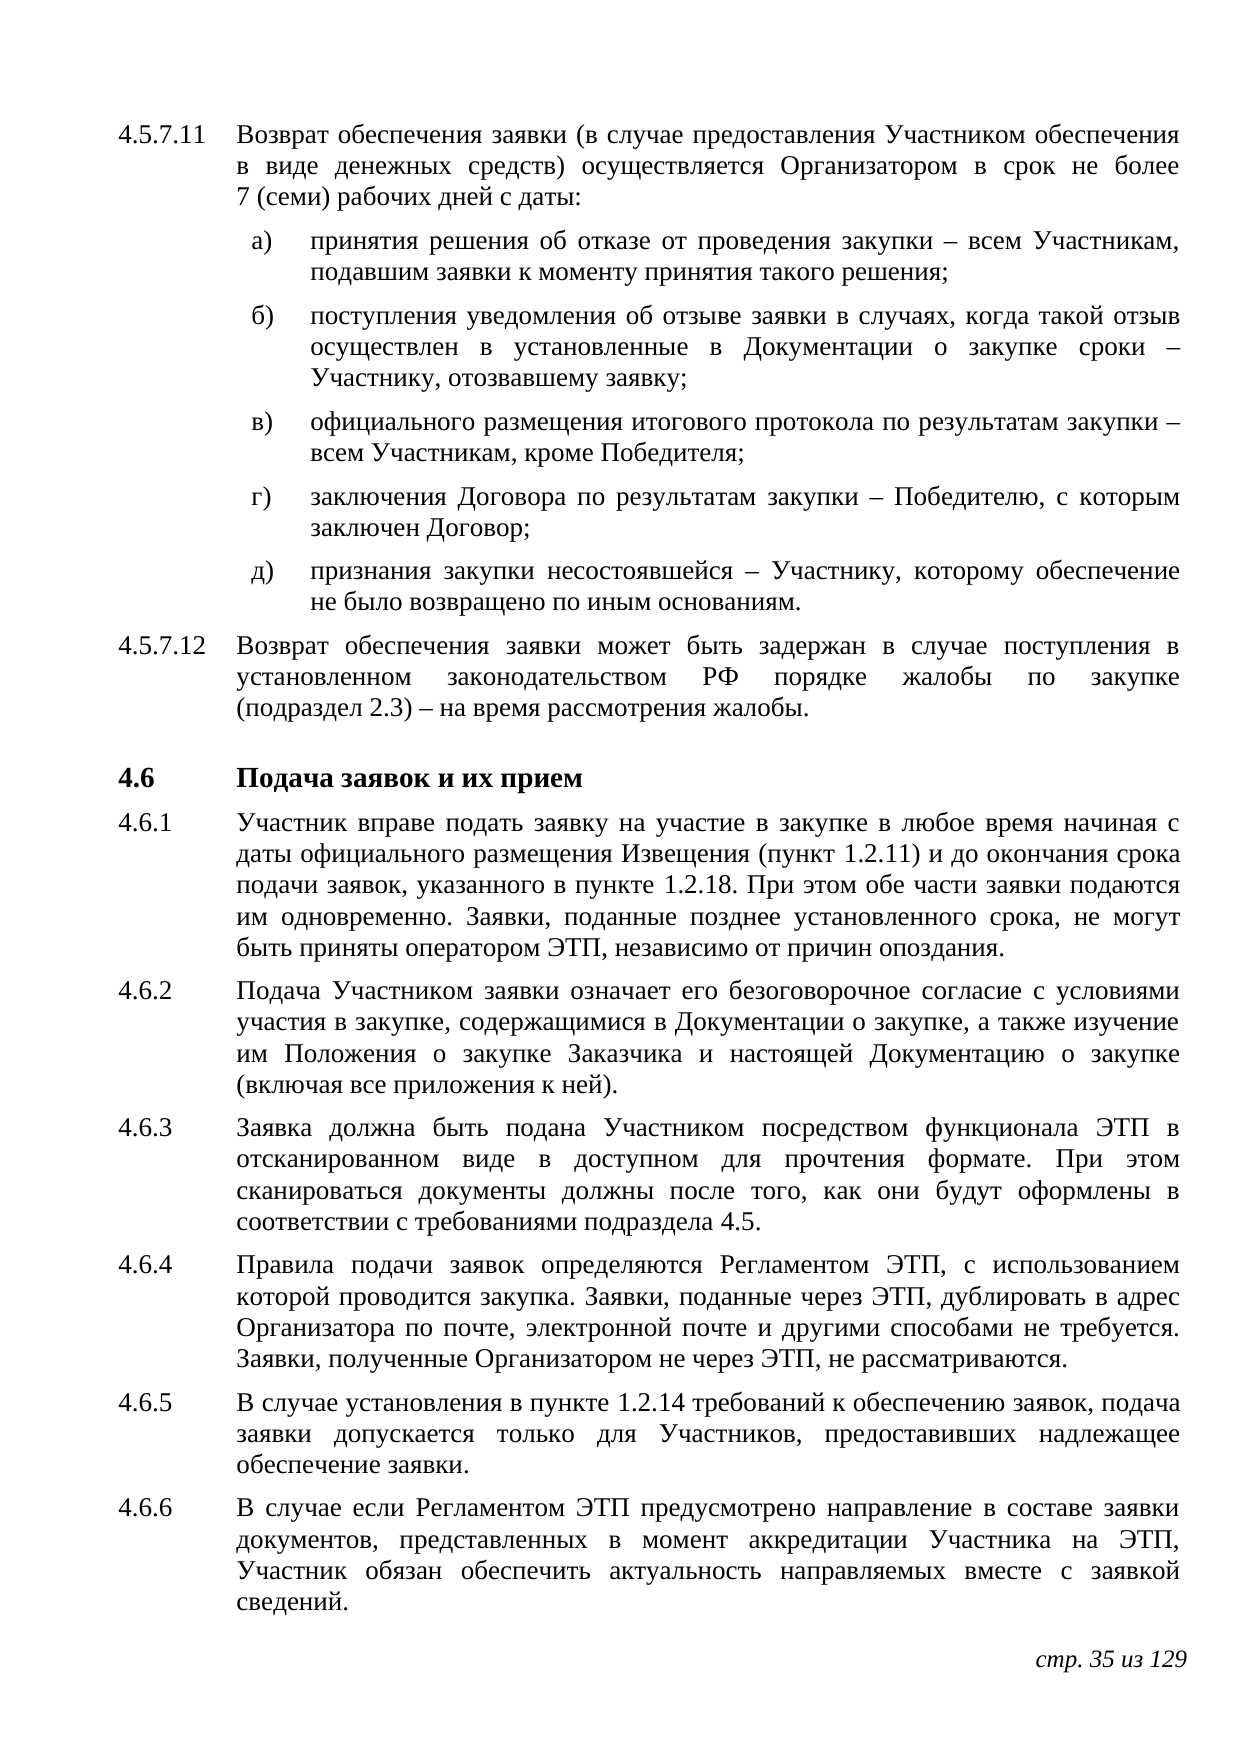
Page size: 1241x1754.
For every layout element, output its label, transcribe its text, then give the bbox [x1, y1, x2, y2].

text В случае если Регламентом ЭТП предусмотрено направление в составе заявки документов, представленных в момент аккредитации Участника на ЭТП, Участник обязан обеспечить актуальность направляемых вместе с заявкой сведений. [118, 1492, 1181, 1616]
text Правила подачи заявок определяются Регламентом ЭТП, с использованием которой проводится закупка. Заявки, поданные через ЭТП, дублировать в адрес Организатора по почте, электронной почте и другими способами не требуется. Заявки, полученные Организатором не через ЭТП, не рассматриваются. [118, 1248, 1181, 1373]
text поступления уведомления об отзыве заявки в случаях, когда такой отзыв осуществлен в установленные в Документации о закупке сроки – Участнику, отозвавшему заявку; [251, 299, 1181, 392]
text Заявка должна быть подана Участником посредством функционала ЭТП в отсканированном виде в доступном для прочтения формате. При этом сканироваться документы должны после того, как они будут оформлены в соответствии с требованиями подраздела 4.5. [118, 1111, 1181, 1236]
text Участник вправе подать заявку на участие в закупке в любое время начиная с даты официального размещения Извещения (пункт 1.2.11) и до окончания срока подачи заявок, указанного в пункте 1.2.18. При этом обе части заявки подаются им одновременно. Заявки, поданные позднее установленного срока, не могут быть приняты оператором ЭТП, независимо от причин опоздания. [118, 806, 1181, 962]
text Возврат обеспечения заявки (в случае предоставления Участником обеспечения в виде денежных средств) осуществляется Организатором в срок не более 7 (семи) рабочих дней с даты: [118, 118, 1181, 212]
subtitle Подача заявок и их прием [118, 760, 1181, 794]
text Возврат обеспечения заявки может быть задержан в случае поступления в установленном законодательством РФ порядке жалобы по закупке (подраздел 2.3) – на время рассмотрения жалобы. [118, 629, 1181, 723]
text В случае установления в пункте 1.2.14 требований к обеспечению заявок, подача заявки допускается только для Участников, предоставивших надлежащее обеспечение заявки. [118, 1386, 1181, 1479]
text Подача Участником заявки означает его безоговорочное согласие с условиями участия в закупке, содержащимися в Документации о закупке, а также изучение им Положения о закупке Заказчика и настоящей Документацию о закупке (включая все приложения к ней). [118, 974, 1181, 1099]
text признания закупки несостоявшейся – Участнику, которому обеспечение не было возвращено по иным основаниям. [251, 554, 1181, 617]
text заключения Договора по результатам закупки – Победителю, с которым заключен Договор; [251, 479, 1181, 542]
text официального размещения итогового протокола по результатам закупки – всем Участникам, кроме Победителя; [251, 405, 1181, 467]
text принятия решения об отказе от проведения закупки – всем Участникам, подавшим заявки к моменту принятия такого решения; [251, 224, 1181, 286]
